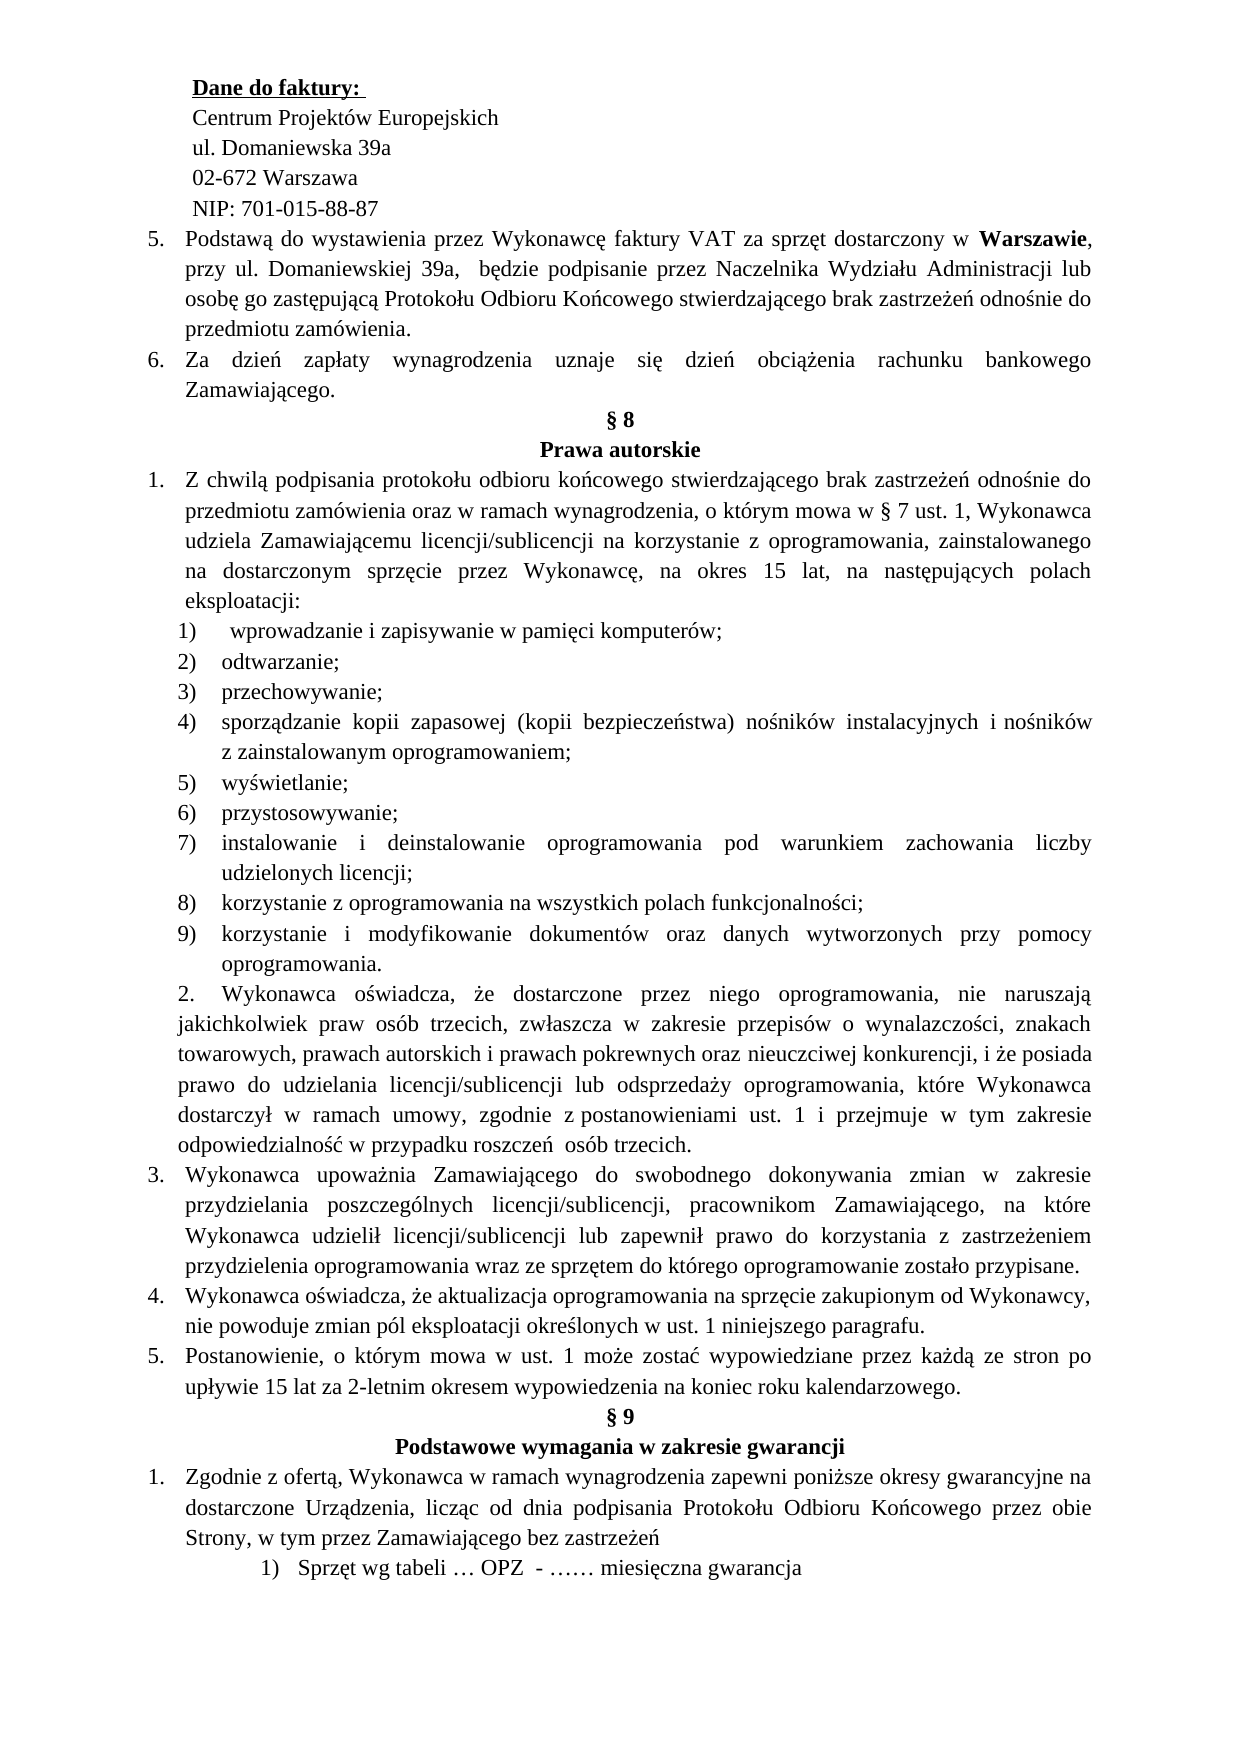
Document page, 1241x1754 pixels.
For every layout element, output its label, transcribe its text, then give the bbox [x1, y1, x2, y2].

list Wykonawca oświadcza, że aktualizacja oprogramowania na sprzęcie zakupionym od Wykonawcy, nie powoduje zmian pól eksploatacji określonych w ust. 1 niniejszego paragrafu. [147, 1282, 1093, 1339]
text 02-672 Warszawa [192, 164, 1093, 191]
text ul. Domaniewska 39a [192, 134, 1093, 161]
list Zgodnie z ofertą, Wykonawca w ramach wynagrodzenia zapewni poniższe okresy gwarancyjne na dostarczone Urządzenia, licząc od dnia podpisania Protokołu Odbioru Końcowego przez obie Strony, w tym przez Zamawiającego bez zastrzeżeń [148, 1463, 1093, 1550]
subtitle § 8 [148, 406, 1093, 432]
list sporządzanie kopii zapasowej (kopii bezpieczeństwa) nośników instalacyjnych i nośników z zainstalowanym oprogramowaniem; [177, 708, 1093, 765]
list Z chwilą podpisania protokołu odbioru końcowego stwierdzającego brak zastrzeżeń odnośnie do przedmiotu zamówienia oraz w ramach wynagrodzenia, o którym mowa w § 7 ust. 1, Wykonawca udziela Zamawiającemu licencji/sublicencji na korzystanie z oprogramowania, zainstalowanego na dostarczonym sprzęcie przez Wykonawcę, na okres 15 lat, na następujących polach eksploatacji: [147, 467, 1093, 614]
list Postanowienie, o którym mowa w ust. 1 może zostać wypowiedziane przez każdą ze stron po upływie 15 lat za 2-letnim okresem wypowiedzenia na koniec roku kalendarzowego. [147, 1343, 1093, 1399]
list przechowywanie; [177, 678, 1093, 704]
list Wykonawca upoważnia Zamawiającego do swobodnego dokonywania zmian w zakresie przydzielania poszczególnych licencji/sublicencji, pracownikom Zamawiającego, na które Wykonawca udzielił licencji/sublicencji lub zapewnił prawo do korzystania z zastrzeżeniem przydzielenia oprogramowania wraz ze sprzętem do którego oprogramowanie zostało przypisane. [147, 1161, 1093, 1278]
list wyświetlanie; [177, 769, 1093, 795]
text Dane do faktury: [192, 74, 1093, 100]
list wprowadzanie i zapisywanie w pamięci komputerów; [177, 618, 1093, 644]
list korzystanie z oprogramowania na wszystkich polach funkcjonalności; [177, 889, 1093, 916]
text NIP: 701-015-88-87 [192, 195, 1093, 221]
list Wykonawca oświadcza, że dostarczone przez niego oprogramowania, nie naruszają jakichkolwiek praw osób trzecich, zwłaszcza w zakresie przepisów o wynalazczości, znakach towarowych, prawach autorskich i prawach pokrewnych oraz nieuczciwej konkurencji, i że posiada prawo do udzielania licencji/sublicencji lub odsprzedaży oprogramowania, które Wykonawca dostarczył w ramach umowy, zgodnie z postanowieniami ust. 1 i przejmuje w tym zakresie odpowiedzialność w przypadku roszczeń osób trzecich. [178, 980, 1093, 1157]
list Za dzień zapłaty wynagrodzenia uznaje się dzień obciążenia rachunku bankowego Zamawiającego. [147, 346, 1093, 402]
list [260, 1554, 1093, 1580]
subtitle Prawa autorskie [148, 436, 1093, 463]
list przystosowywanie; [177, 799, 1093, 825]
list korzystanie i modyfikowanie dokumentów oraz danych wytworzonych przy pomocy oprogramowania. [177, 920, 1093, 976]
subtitle § 9 [148, 1403, 1093, 1429]
list odtwarzanie; [177, 648, 1093, 674]
list Podstawą do wystawienia przez Wykonawcę faktury VAT za sprzęt dostarczony w Warszawie, przy ul. Domaniewskiej 39a, będzie podpisanie przez Naczelnika Wydziału Administracji lub osobę go zastępującą Protokołu Odbioru Końcowego stwierdzającego brak zastrzeżeń odnośnie do przedmiotu zamówienia. [147, 225, 1093, 342]
list instalowanie i deinstalowanie oprogramowania pod warunkiem zachowania liczby udzielonych licencji; [177, 829, 1093, 886]
subtitle Podstawowe wymagania w zakresie gwarancji [148, 1433, 1093, 1459]
text Centrum Projektów Europejskich [192, 104, 1093, 130]
